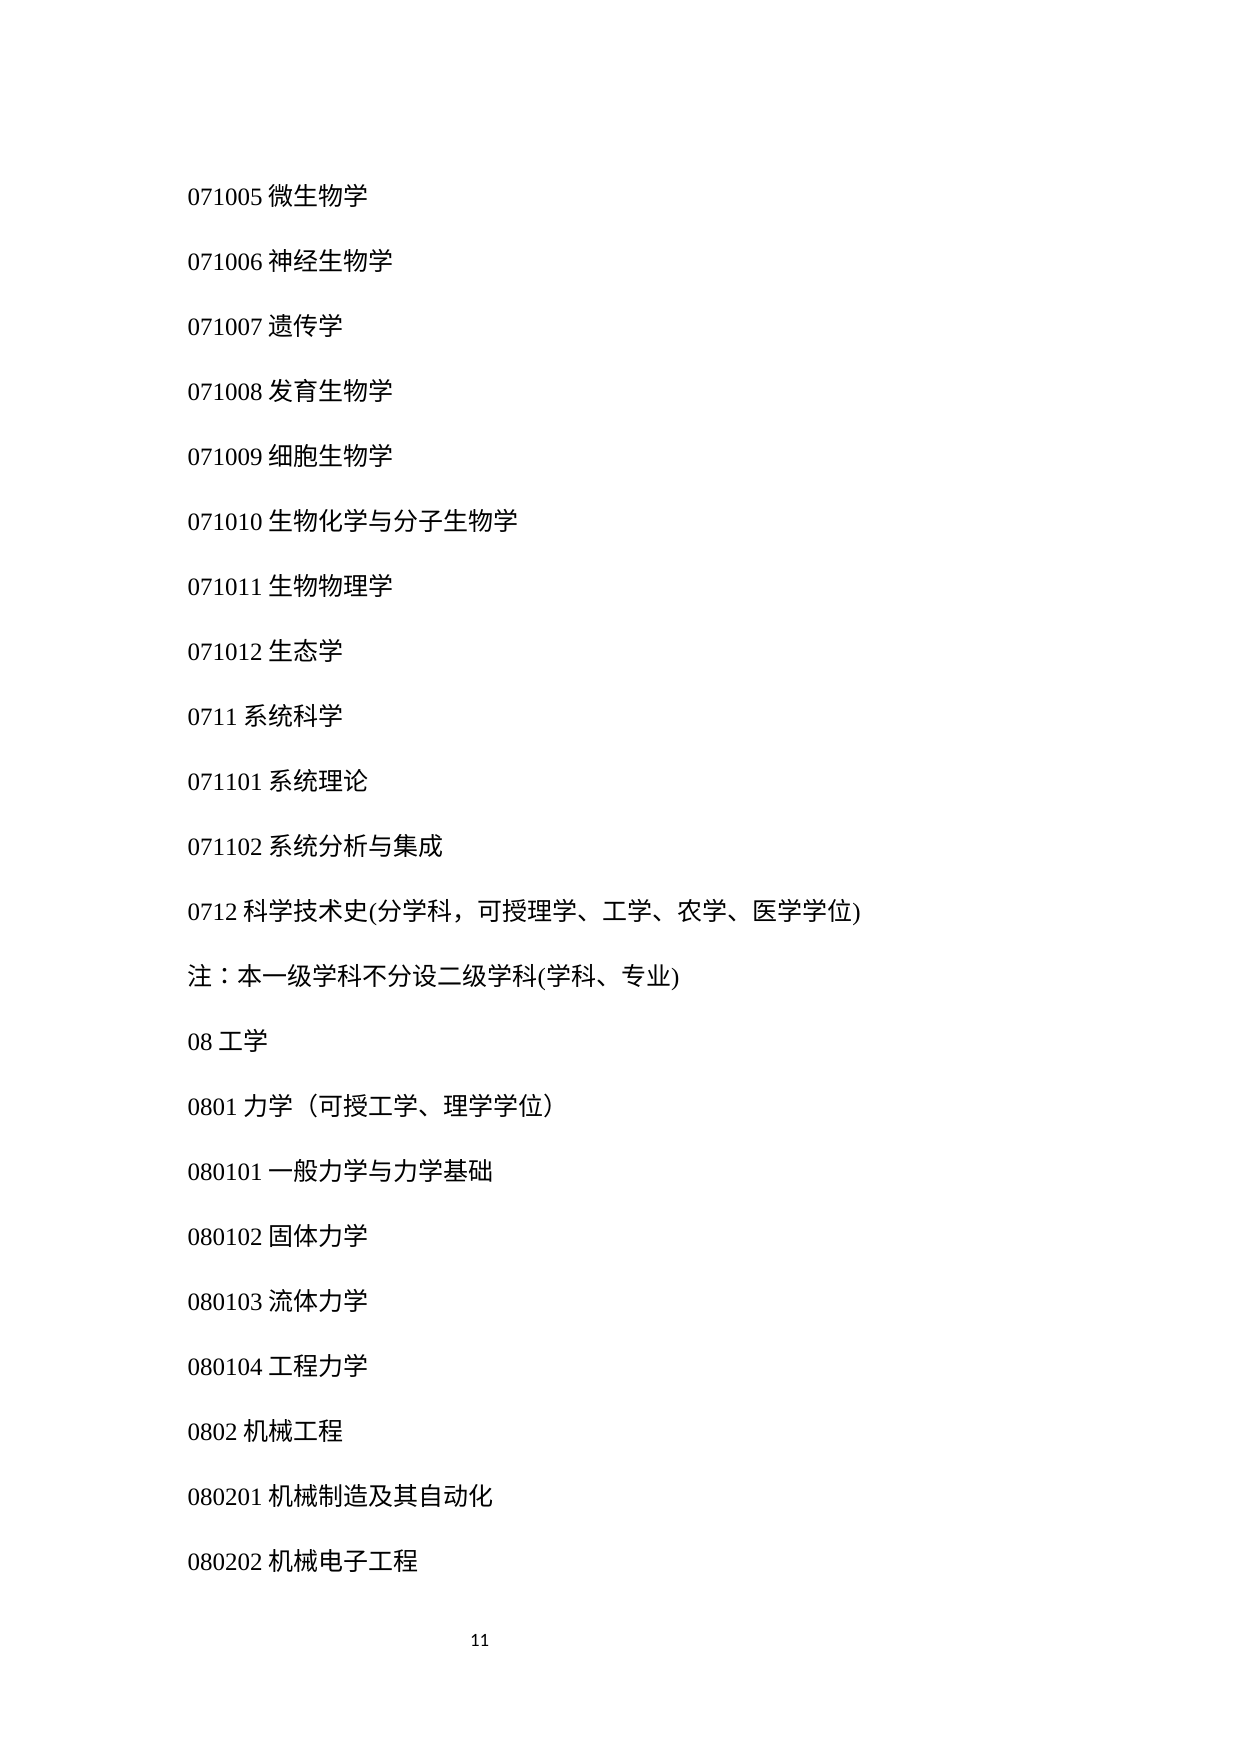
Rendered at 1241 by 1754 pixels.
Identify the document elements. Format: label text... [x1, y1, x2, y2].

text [187, 162, 1053, 682]
text 0711 系统科学 071101 系统理论 071102 系统分析与集成 0712 科学技术史(分学科，可授理学、工学、农学、医学学位) 注∶本一级学科不分设二级学科(学科、专业) [187, 682, 1053, 1007]
text 08 工学 [187, 1007, 1053, 1072]
text 0801 力学（可授工学、理学学位） 080101 一般力学与力学基础 080102 固体力学 080103 流体力学 080104 工程力学 [187, 1072, 1053, 1397]
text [187, 1397, 1053, 1592]
